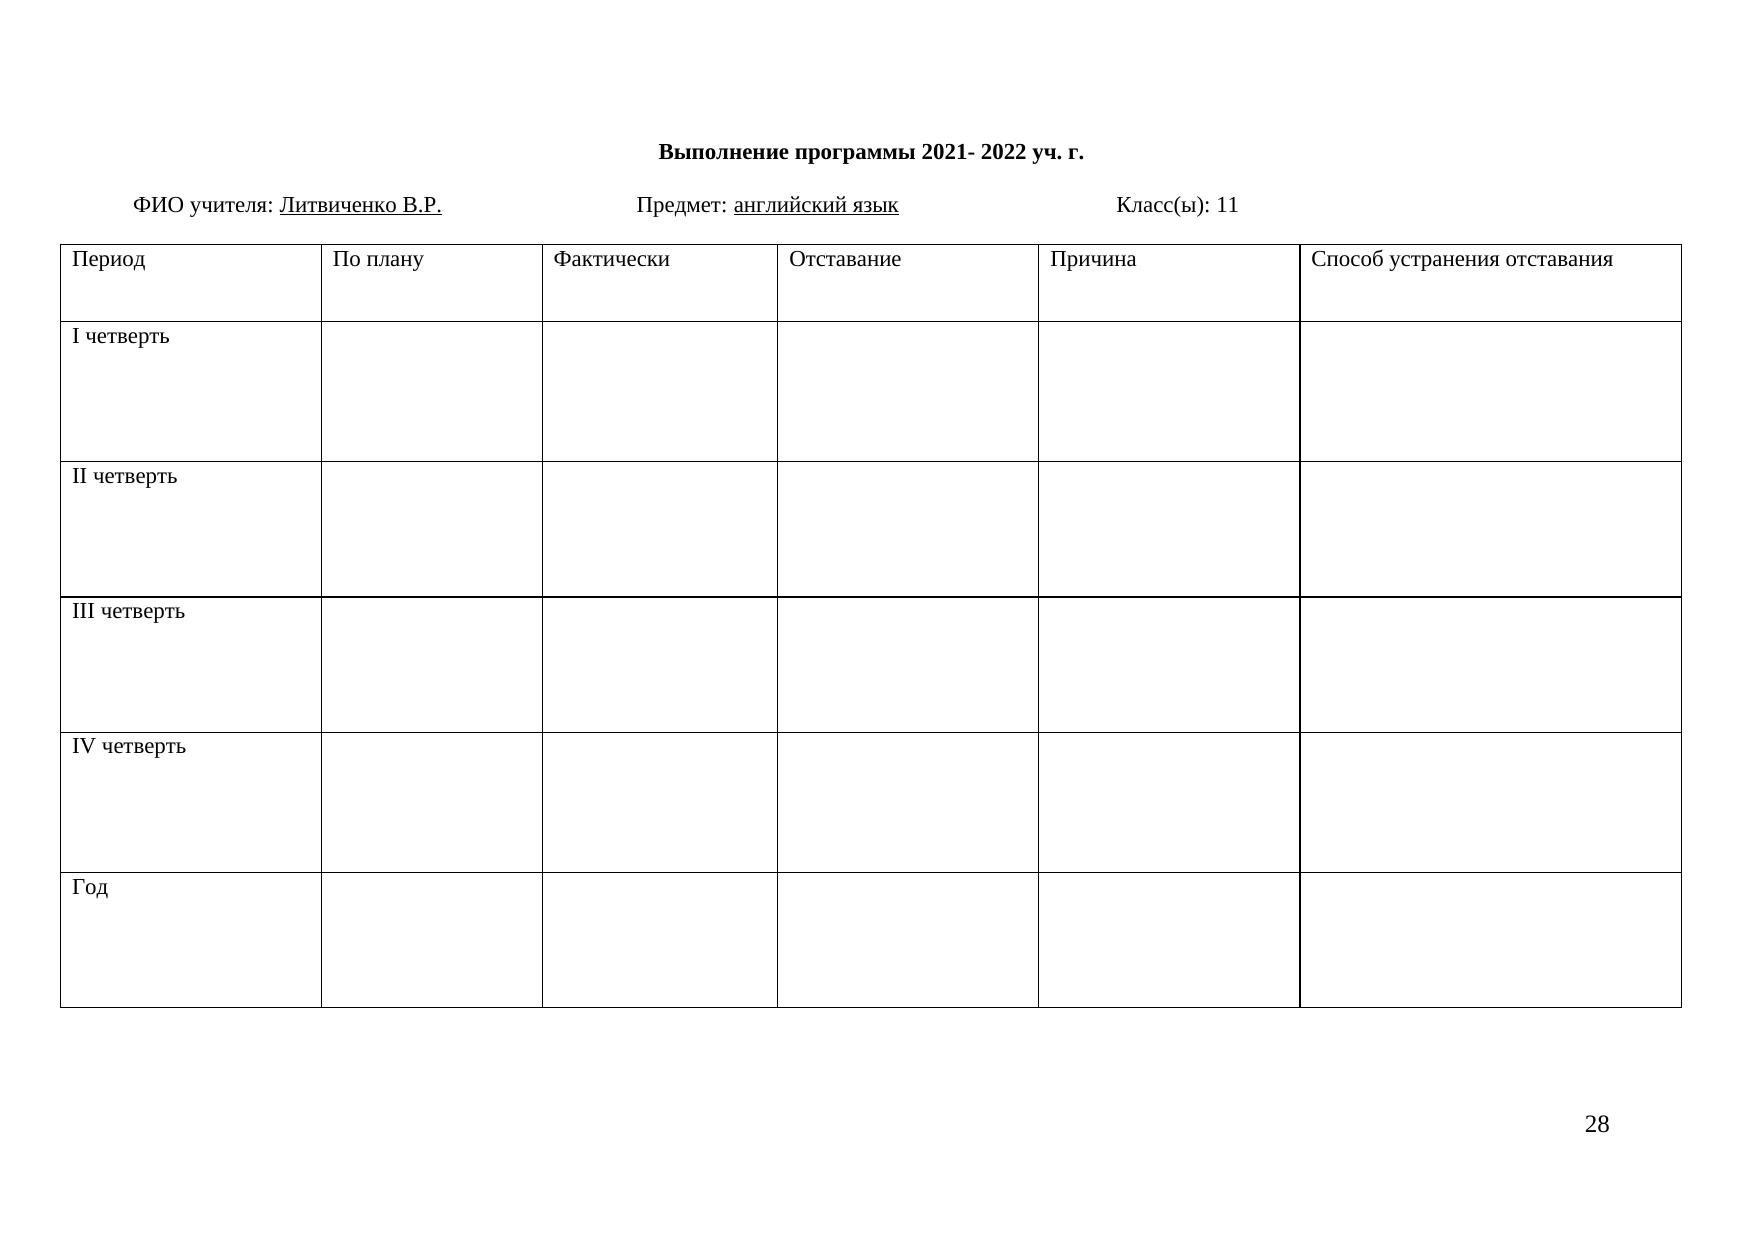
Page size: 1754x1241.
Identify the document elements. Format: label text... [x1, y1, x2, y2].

table_cell [322, 733, 542, 872]
table_header Способ устранения отставания [1301, 245, 1681, 321]
table_cell II четверть [61, 462, 321, 596]
table_header Фактически [543, 245, 777, 321]
table_cell [1039, 598, 1299, 732]
table_cell [778, 322, 1038, 461]
table_cell [1301, 733, 1681, 872]
table_cell [1039, 873, 1299, 1007]
table_cell [778, 873, 1038, 1007]
table_cell [543, 733, 777, 872]
table_cell [543, 462, 777, 596]
table_cell [1039, 322, 1299, 461]
table_header По плану [322, 245, 542, 321]
table_cell [322, 598, 542, 732]
table_cell [543, 873, 777, 1007]
table_cell IV четверть [61, 733, 321, 872]
table_cell I четверть [61, 322, 321, 461]
table_header Период [61, 245, 321, 321]
table_cell [543, 598, 777, 732]
table_cell [778, 462, 1038, 596]
text Выполнение программы 2021- 2022 уч. г. [133, 138, 1609, 164]
table_cell [1301, 598, 1681, 732]
table_cell [322, 873, 542, 1007]
table_cell [543, 322, 777, 461]
text ФИО учителя: Литвиченко В.Р. Предмет: английский язык Класс(ы): 11 [133, 191, 1609, 217]
table_header Отставание [778, 245, 1038, 321]
table_cell [1039, 733, 1299, 872]
table_cell III четверть [61, 598, 321, 732]
table_cell [1301, 322, 1681, 461]
table_cell [778, 598, 1038, 732]
table_cell Год [61, 873, 321, 1007]
table_cell [1039, 462, 1299, 596]
table_cell [1301, 462, 1681, 596]
table_cell [322, 322, 542, 461]
table_cell [1301, 873, 1681, 1007]
table_cell [322, 462, 542, 596]
table_header Причина [1039, 245, 1299, 321]
table_cell [778, 733, 1038, 872]
